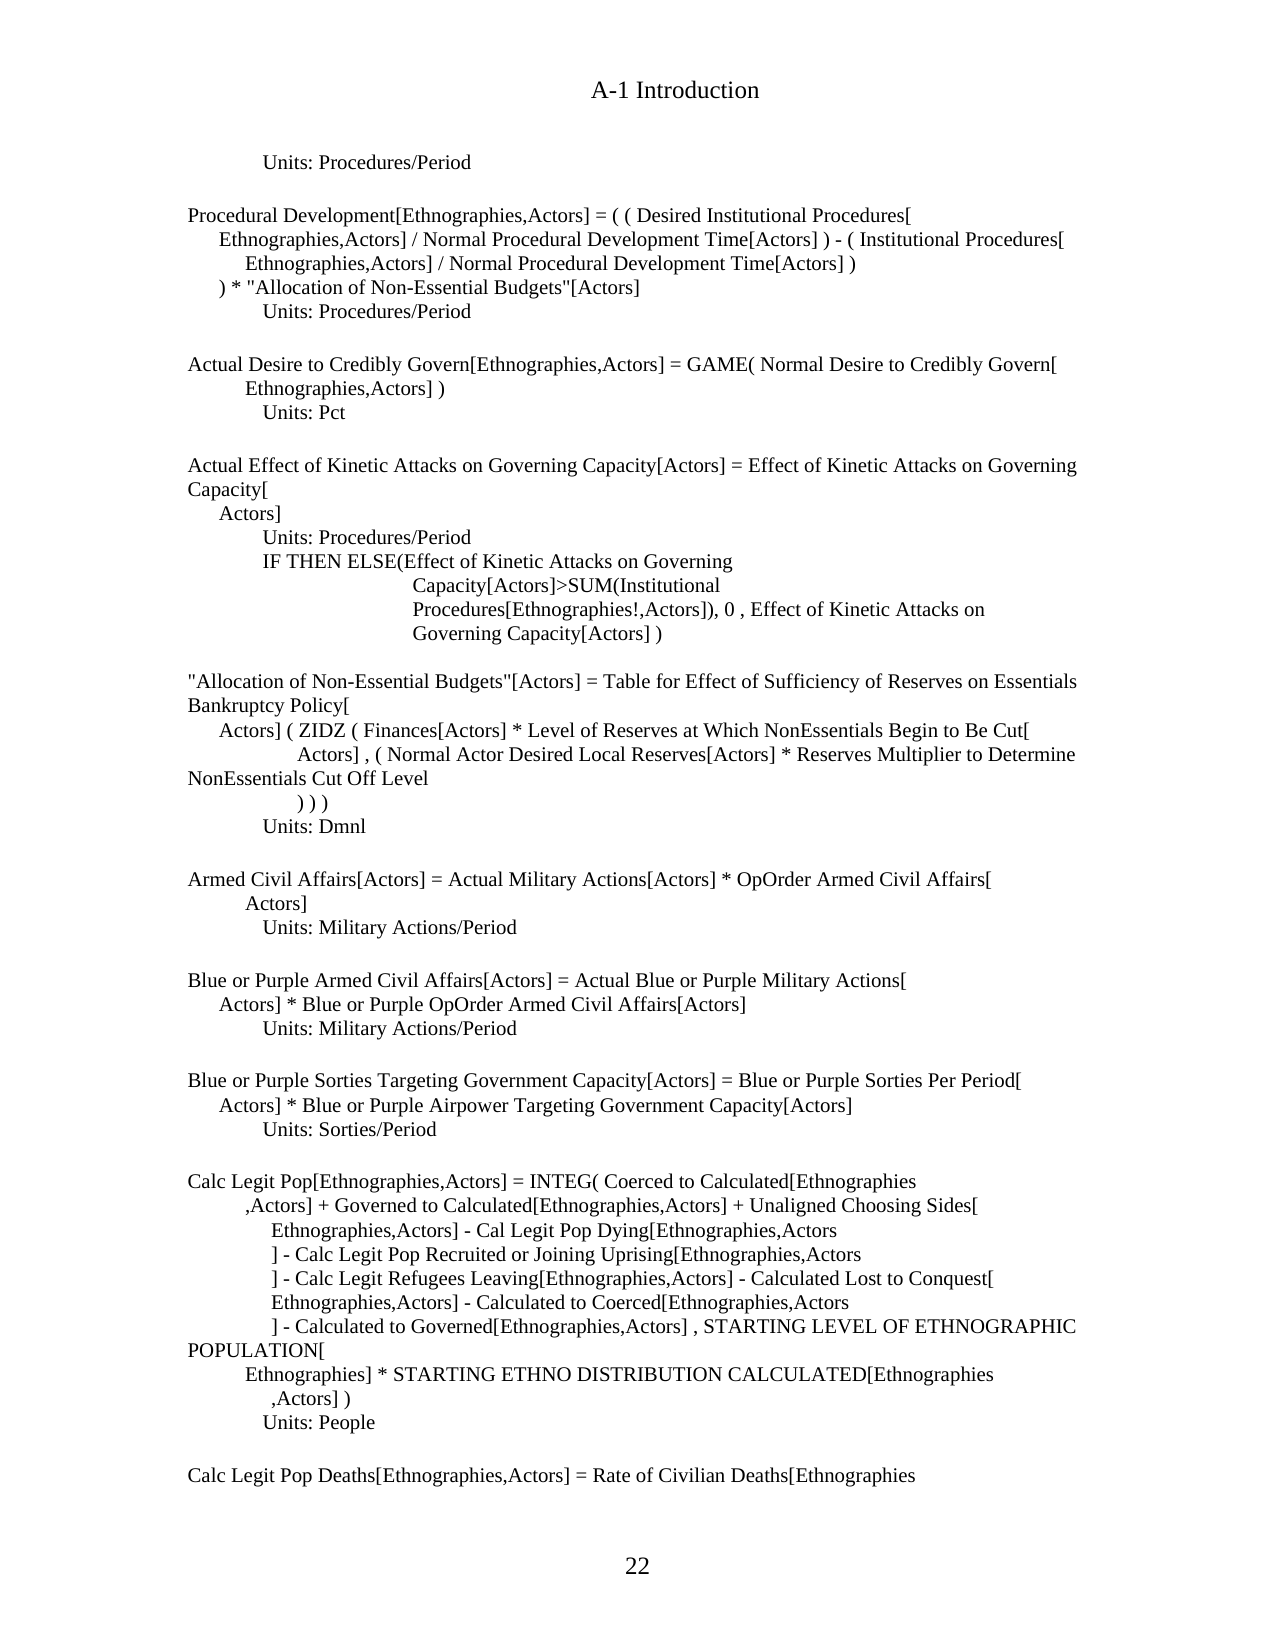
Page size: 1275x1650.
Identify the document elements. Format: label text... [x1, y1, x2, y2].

text Units: Military Actions/Period [187, 915, 1087, 939]
text Ethnographies] * STARTING ETHNO DISTRIBUTION CALCULATED[Ethnographies [187, 1362, 1087, 1386]
text ] - Calc Legit Refugees Leaving[Ethnographies,Actors] - Calculated Lost to Conquest[ [187, 1266, 1087, 1290]
text Procedural Development[Ethnographies,Actors] = ( ( Desired Institutional Procedures[ [187, 203, 1087, 227]
text Armed Civil Affairs[Actors] = Actual Military Actions[Actors] * OpOrder Armed Civil Affairs[ [187, 867, 1087, 891]
text Calc Legit Pop Deaths[Ethnographies,Actors] = Rate of Civilian Deaths[Ethnographies [187, 1463, 1087, 1487]
text Units: People [187, 1410, 1087, 1434]
text Units: Pct [187, 400, 1087, 424]
text ] - Calculated to Governed[Ethnographies,Actors] , STARTING LEVEL OF ETHNOGRAPHIC POPULATION[ [187, 1314, 1087, 1362]
text Units: Military Actions/Period [187, 1016, 1087, 1040]
text Ethnographies,Actors] - Calculated to Coerced[Ethnographies,Actors [187, 1290, 1087, 1314]
text Actual Desire to Credibly Govern[Ethnographies,Actors] = GAME( Normal Desire to Credibly Govern[ [187, 352, 1087, 376]
text ,Actors] + Governed to Calculated[Ethnographies,Actors] + Unaligned Choosing Sides[ [187, 1193, 1087, 1217]
text Blue or Purple Armed Civil Affairs[Actors] = Actual Blue or Purple Military Actions[ [187, 967, 1087, 992]
text Actors] * Blue or Purple Airpower Targeting Government Capacity[Actors] [187, 1092, 1087, 1117]
text Units: Dmnl [187, 814, 1087, 838]
text Units: Procedures/Period [187, 525, 1087, 549]
text Governing Capacity[Actors] ) [187, 621, 1087, 645]
text Units: Sorties/Period [187, 1117, 1087, 1141]
text ,Actors] ) [187, 1386, 1087, 1410]
text Procedures[Ethnographies!,Actors]), 0 , Effect of Kinetic Attacks on [187, 597, 1087, 621]
text Ethnographies,Actors] ) [187, 376, 1087, 400]
text Units: Procedures/Period [187, 150, 1087, 174]
text Actors] * Blue or Purple OpOrder Armed Civil Affairs[Actors] [187, 992, 1087, 1016]
text IF THEN ELSE(Effect of Kinetic Attacks on Governing [187, 549, 1087, 573]
text "Allocation of Non-Essential Budgets"[Actors] = Table for Effect of Sufficiency of Reserves on Essentials Bankruptcy Policy[ [187, 669, 1087, 717]
text ) * "Allocation of Non-Essential Budgets"[Actors] [187, 275, 1087, 299]
text Calc Legit Pop[Ethnographies,Actors] = INTEG( Coerced to Calculated[Ethnographies [187, 1169, 1087, 1193]
text Actors] , ( Normal Actor Desired Local Reserves[Actors] * Reserves Multiplier to Determine NonEssentials Cut Off Level [187, 742, 1087, 790]
text ) ) ) [187, 790, 1087, 814]
text Ethnographies,Actors] / Normal Procedural Development Time[Actors] ) - ( Institutional Procedures[ [187, 227, 1087, 251]
text Units: Procedures/Period [187, 299, 1087, 323]
text Actors] [187, 891, 1087, 915]
text Actors] ( ZIDZ ( Finances[Actors] * Level of Reserves at Which NonEssentials Begin to Be Cut[ [187, 717, 1087, 742]
text Ethnographies,Actors] - Cal Legit Pop Dying[Ethnographies,Actors [187, 1217, 1087, 1242]
text Actors] [187, 501, 1087, 525]
text Capacity[Actors]>SUM(Institutional [187, 573, 1087, 597]
text Ethnographies,Actors] / Normal Procedural Development Time[Actors] ) [187, 251, 1087, 275]
text ] - Calc Legit Pop Recruited or Joining Uprising[Ethnographies,Actors [187, 1242, 1087, 1266]
text Blue or Purple Sorties Targeting Government Capacity[Actors] = Blue or Purple Sorties Per Period[ [187, 1068, 1087, 1092]
text Actual Effect of Kinetic Attacks on Governing Capacity[Actors] = Effect of Kinetic Attacks on Governing Capacity[ [187, 453, 1087, 501]
